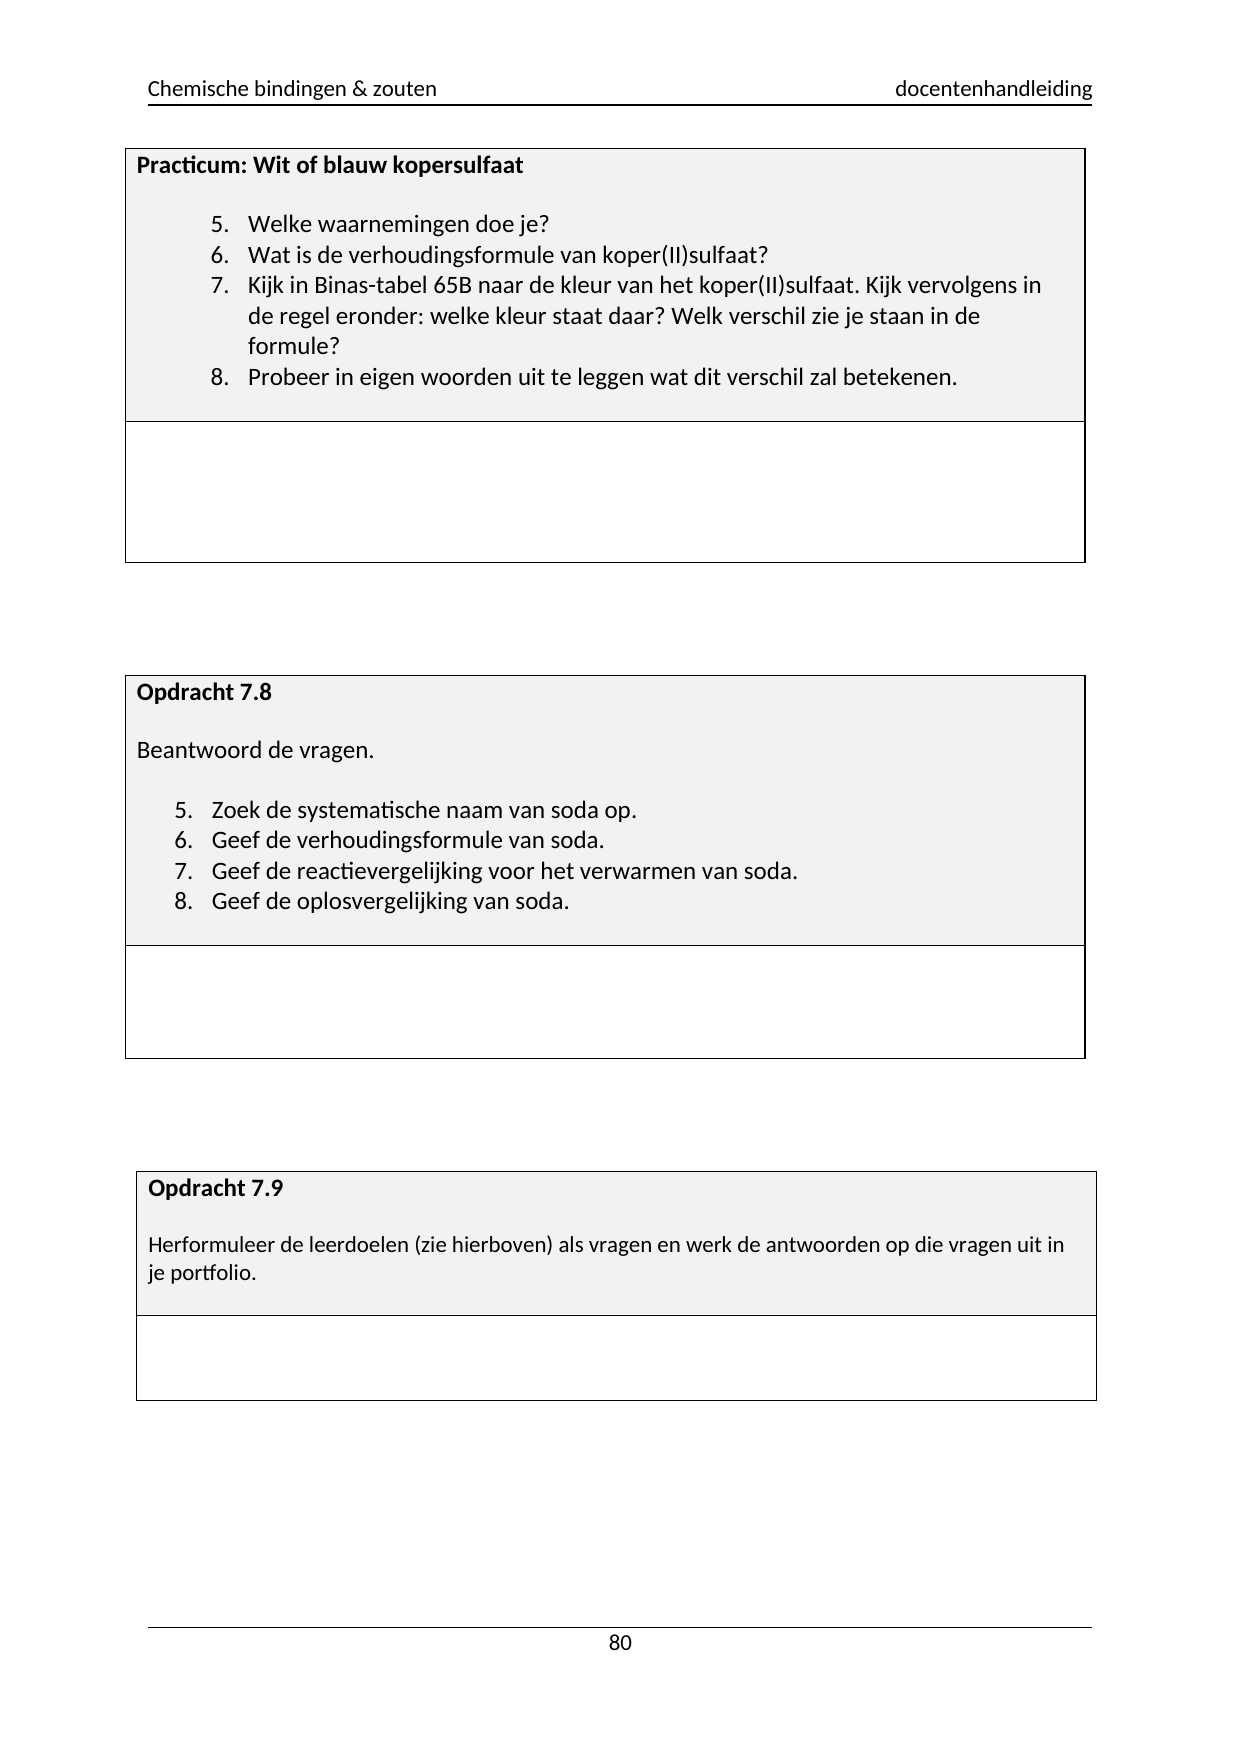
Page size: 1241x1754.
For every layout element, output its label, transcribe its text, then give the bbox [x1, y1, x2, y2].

table_header Opdracht 7.9 Herformuleer de leerdoelen (zie hierboven) als vragen en werk de antwoorden op die vragen uit in je portfolio. [137, 1172, 1096, 1314]
table_cell [137, 1316, 1096, 1400]
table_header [126, 149, 1084, 421]
table_cell [126, 946, 1084, 1058]
table_header Opdracht 7.8 Beantwoord de vragen. Zoek de systematische naam van soda op. Geef de verhoudingsformule van soda. Geef de reactievergelijking voor het verwarmen van soda. Geef de oplosvergelijking van soda. [126, 676, 1084, 945]
table_cell [126, 422, 1084, 562]
